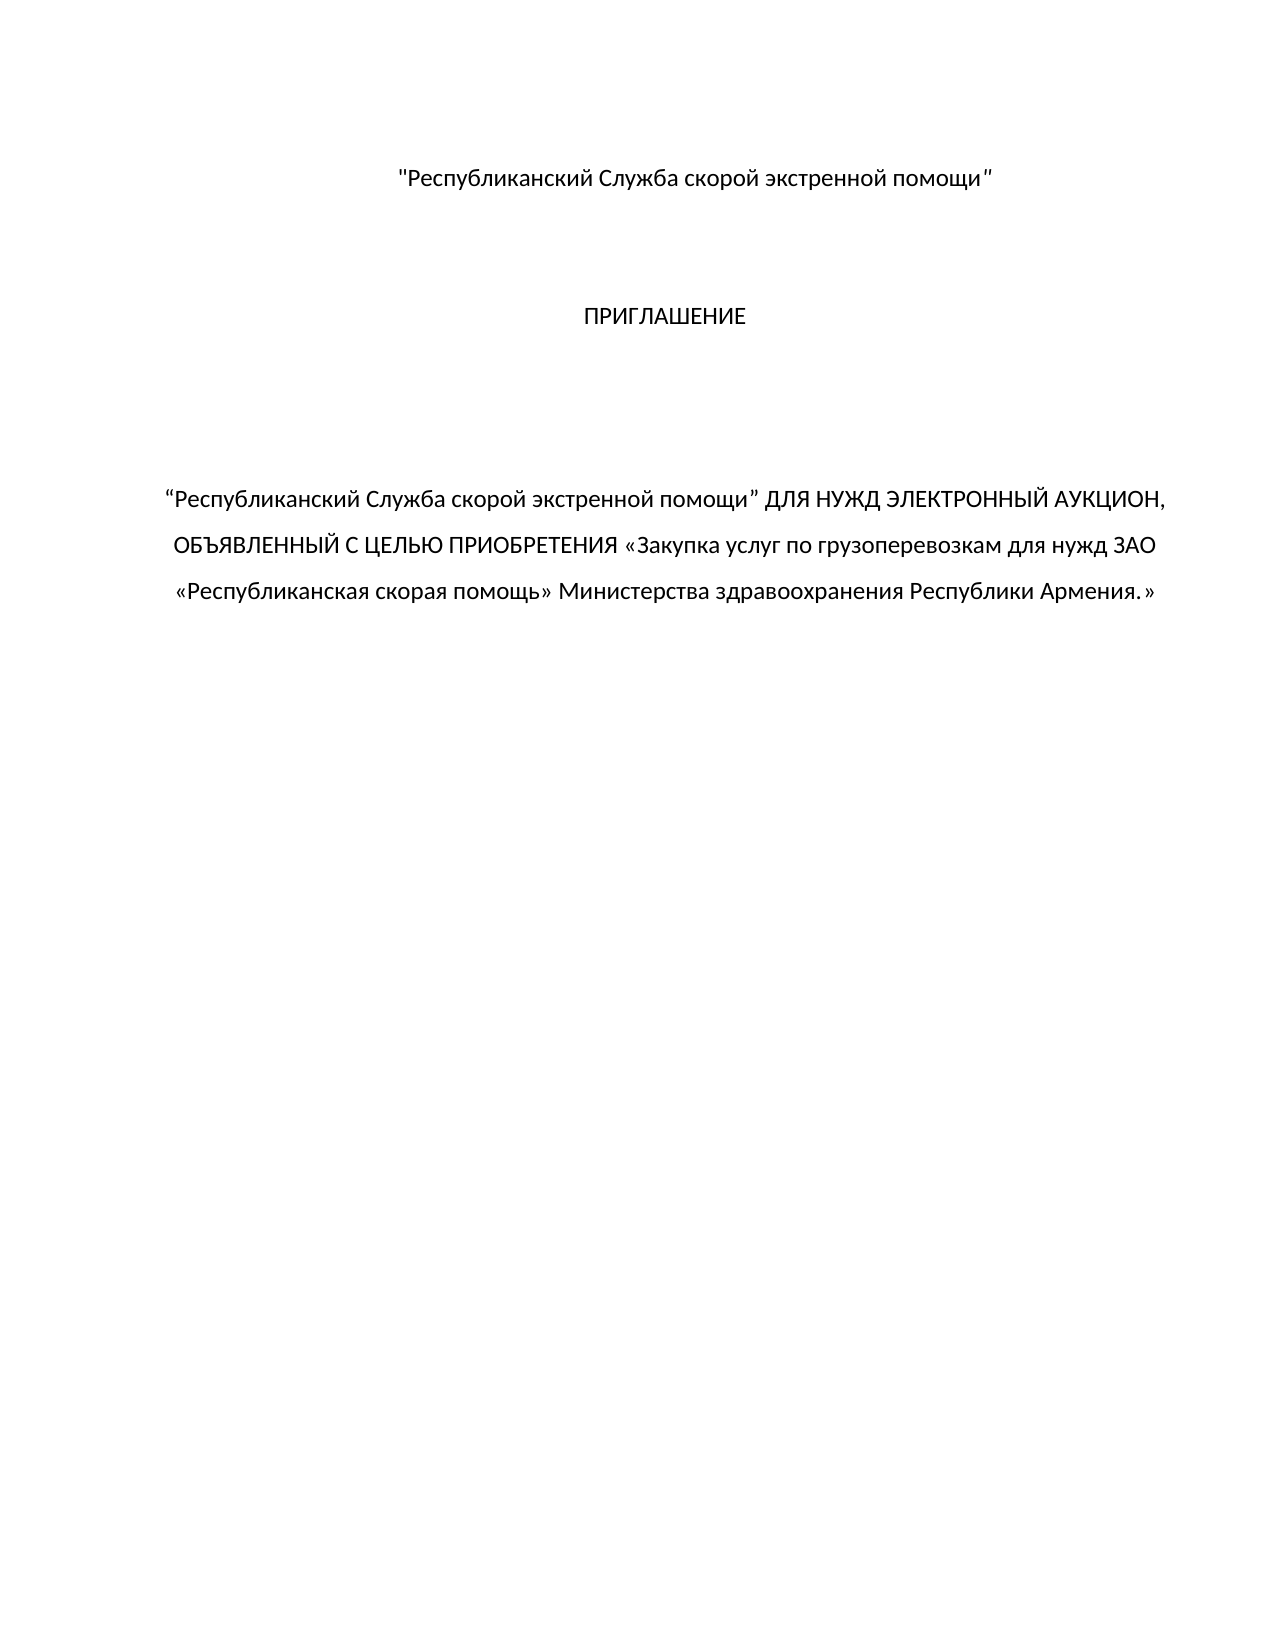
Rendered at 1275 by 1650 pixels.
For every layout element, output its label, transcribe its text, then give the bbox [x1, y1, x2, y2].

text ПРИГЛАШЕНИЕ [118, 301, 1212, 331]
text "Республиканский Служба скорой экстренной помощи" [118, 162, 1212, 192]
text “Республиканский Служба скорой экстренной помощи” ДЛЯ НУЖД ЭЛЕКТРОННЫЙ АУКЦИОН, ОБЪЯВЛЕННЫЙ С ЦЕЛЬЮ ПРИОБРЕТЕНИЯ «Закупка услуг по грузоперевозкам для нужд ЗАО «Республиканская скорая помощь» Министерства здравоохранения Республики Армения.» [118, 484, 1212, 606]
